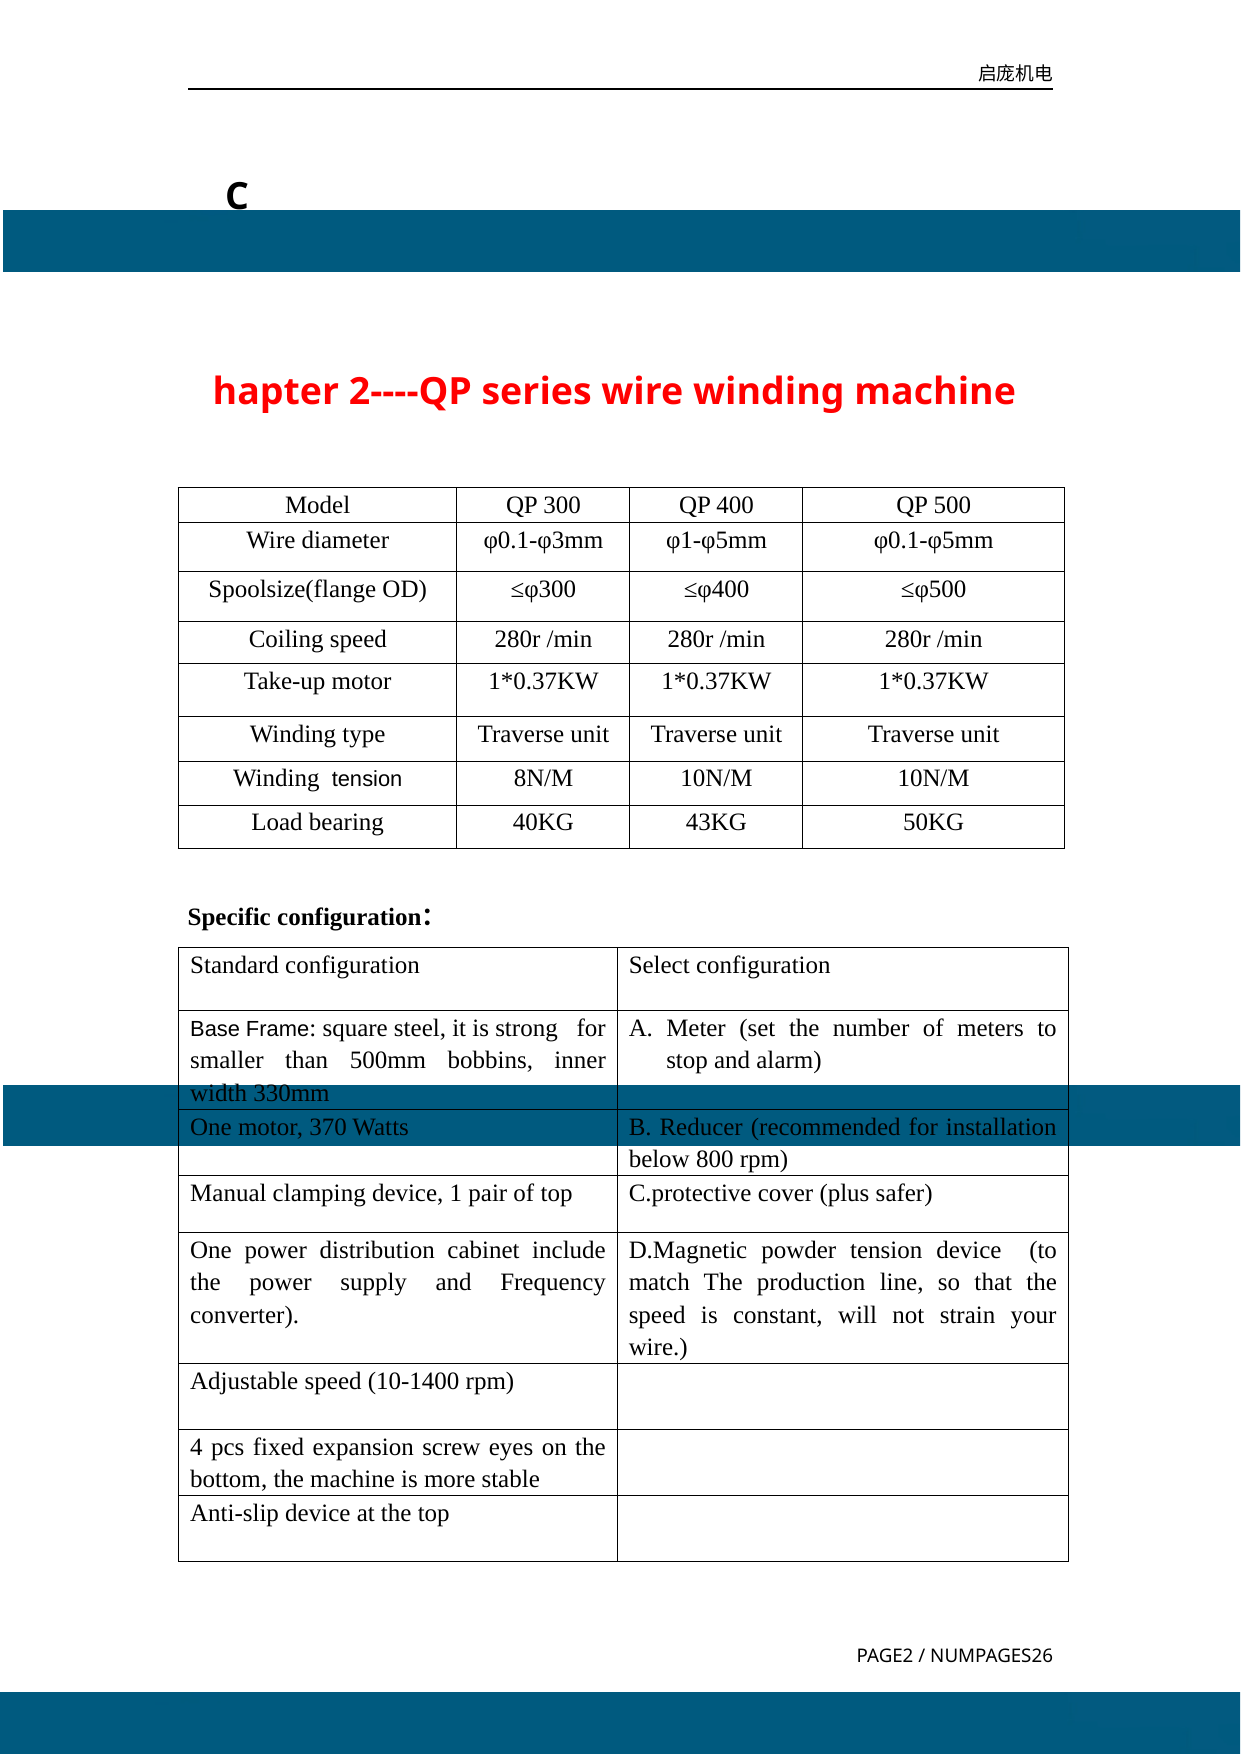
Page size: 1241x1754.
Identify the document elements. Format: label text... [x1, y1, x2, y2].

table_cell 10N/M [630, 762, 802, 804]
table_cell 50KG [803, 806, 1064, 848]
table_cell Load bearing [179, 806, 456, 848]
table_cell Wire diameter [179, 523, 456, 571]
table_cell Winding tension [179, 762, 456, 804]
table_cell ≤φ300 [457, 572, 629, 621]
table_cell ≤φ400 [630, 572, 802, 621]
table_cell One power distribution cabinet include the power supply and Frequency converter). [179, 1233, 617, 1363]
table_cell 280r /min [457, 622, 629, 663]
text C [187, 162, 1053, 227]
table_cell 280r /min [630, 622, 802, 663]
table_cell Take-up motor [179, 664, 456, 716]
table_cell 8N/M [457, 762, 629, 804]
table_header QP 500 [803, 488, 1064, 522]
table_cell [618, 1496, 1068, 1561]
table_cell D.Magnetic powder tension device (to match The production line, so that the speed is constant, will not strain your wire.) [618, 1233, 1068, 1363]
text Specific configuration： [187, 882, 1053, 947]
table_cell 4 pcs fixed expansion screw eyes on the bottom, the machine is more stable [179, 1430, 617, 1495]
table_header Model [179, 488, 456, 522]
table_header QP 300 [457, 488, 629, 522]
text hapter 2----QP series wire winding machine [187, 357, 1053, 422]
table_cell Adjustable speed (10-1400 rpm) [179, 1364, 617, 1429]
table_cell φ0.1-φ5mm [803, 523, 1064, 571]
table_cell ≤φ500 [803, 572, 1064, 621]
table_cell 1*0.37KW [457, 664, 629, 716]
table_cell Spoolsize(flange OD) [179, 572, 456, 621]
table_header QP 400 [630, 488, 802, 522]
table_header Select configuration [618, 948, 1068, 1010]
table_cell Winding type [179, 717, 456, 761]
table_cell 10N/M [803, 762, 1064, 804]
table_cell [618, 1364, 1068, 1429]
table_cell Anti-slip device at the top [179, 1496, 617, 1561]
table_cell [618, 1430, 1068, 1495]
table_cell 43KG [630, 806, 802, 848]
table_cell Manual clamping device, 1 pair of top [179, 1176, 617, 1232]
table_cell C.protective cover (plus safer) [618, 1176, 1068, 1232]
table_cell Traverse unit [630, 717, 802, 761]
table_cell Meter (set the number of meters to stop and alarm) [618, 1011, 1068, 1109]
table_cell Traverse unit [457, 717, 629, 761]
table_cell φ1-φ5mm [630, 523, 802, 571]
table_cell φ0.1-φ3mm [457, 523, 629, 571]
table_cell Traverse unit [803, 717, 1064, 761]
table_header Standard configuration [179, 948, 617, 1010]
table_cell Base Frame: square steel, it is strong for smaller than 500mm bobbins, inner width 330mm [179, 1011, 617, 1109]
table_cell 40KG [457, 806, 629, 848]
table_cell Coiling speed [179, 622, 456, 663]
table_cell 1*0.37KW [803, 664, 1064, 716]
table_cell 280r /min [803, 622, 1064, 663]
table_cell 1*0.37KW [630, 664, 802, 716]
table_cell One motor, 370 Watts [179, 1110, 617, 1175]
table_cell B. Reducer (recommended for installation below 800 rpm) [618, 1110, 1068, 1175]
